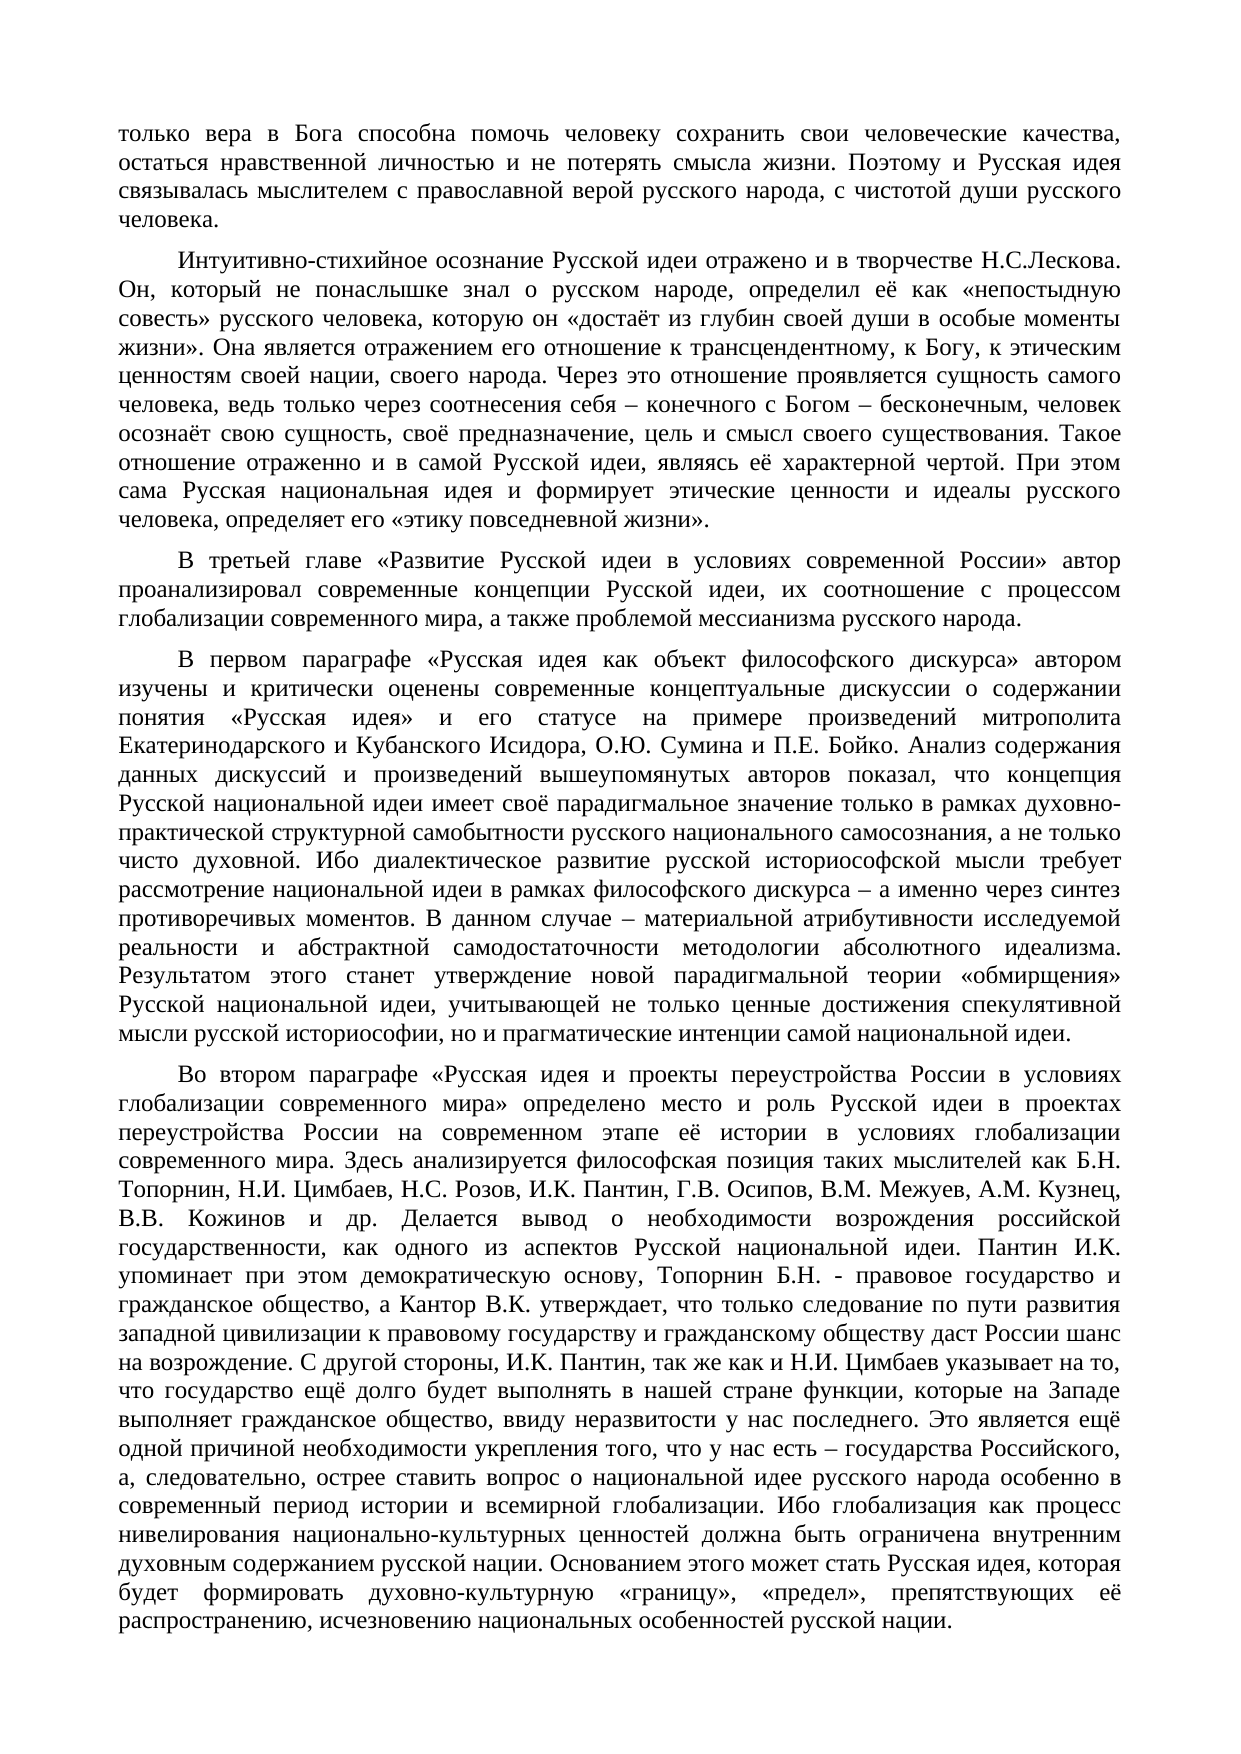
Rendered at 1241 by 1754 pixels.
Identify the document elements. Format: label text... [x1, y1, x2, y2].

text В третьей главе «Развитие Русской идеи в условиях современной России» автор проанализировал современные концепции Русской идеи, их соотношение с процессом глобализации современного мира, а также проблемой мессианизма русского народа. [118, 546, 1122, 632]
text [118, 118, 1122, 233]
text Интуитивно-стихийное осознание Русской идеи отражено и в творчестве Н.С.Лескова. Он, который не понаслышке знал о русском народе, определил её как «непостыдную совесть» русского человека, которую он «достаёт из глубин своей души в особые моменты жизни». Она является отражением его отношение к трансцендентному, к Богу, к этическим ценностям своей нации, своего народа. Через это отношение проявляется сущность самого человека, ведь только через соотнесения себя – конечного с Богом – бесконечным, человек осознаёт свою сущность, своё предназначение, цель и смысл своего существования. Такое отношение отраженно и в самой Русской идеи, являясь её характерной чертой. При этом сама Русская национальная идея и формирует этические ценности и идеалы русского человека, определяет его «этику повседневной жизни». [118, 246, 1122, 533]
text В первом параграфе «Русская идея как объект философского дискурса» автором изучены и критически оценены современные концептуальные дискуссии о содержании понятия «Русская идея» и его статусе на примере произведений митрополита Екатеринодарского и Кубанского Исидора, О.Ю. Сумина и П.Е. Бойко. Анализ содержания данных дискуссий и произведений вышеупомянутых авторов показал, что концепция Русской национальной идеи имеет своё парадигмальное значение только в рамках духовно-практической структурной самобытности русского национального самосознания, а не только чисто духовной. Ибо диалектическое развитие русской историософской мысли требует рассмотрение национальной идеи в рамках философского дискурса – а именно через синтез противоречивых моментов. В данном случае – материальной атрибутивности исследуемой реальности и абстрактной самодостаточности методологии абсолютного идеализма. Результатом этого станет утверждение новой парадигмальной теории «обмирщения» Русской национальной идеи, учитывающей не только ценные достижения спекулятивной мысли русской историософии, но и прагматические интенции самой национальной идеи. [118, 644, 1122, 1047]
text Во втором параграфе «Русская идея и проекты переустройства России в условиях глобализации современного мира» определено место и роль Русской идеи в проектах переустройства России на современном этапе её истории в условиях глобализации современного мира. Здесь анализируется философская позиция таких мыслителей как Б.Н. Топорнин, Н.И. Цимбаев, Н.С. Розов, И.К. Пантин, Г.В. Осипов, В.М. Межуев, А.М. Кузнец, В.В. Кожинов и др. Делается вывод о необходимости возрождения российской государственности, как одного из аспектов Русской национальной идеи. Пантин И.К. упоминает при этом демократическую основу, Топорнин Б.Н. - правовое государство и гражданское общество, а Кантор В.К. утверждает, что только следование по пути развития западной цивилизации к правовому государству и гражданскому обществу даст России шанс на возрождение. С другой стороны, И.К. Пантин, так же как и Н.И. Цимбаев указывает на то, что государство ещё долго будет выполнять в нашей стране функции, которые на Западе выполняет гражданское общество, ввиду неразвитости у нас последнего. Это является ещё одной причиной необходимости укрепления того, что у нас есть – государства Российского, а, следовательно, острее ставить вопрос о национальной идее русского народа особенно в современный период истории и всемирной глобализации. Ибо глобализация как процесс нивелирования национально-культурных ценностей должна быть ограничена внутренним духовным содержанием русской нации. Основанием этого может стать Русская идея, которая будет формировать духовно-культурную «границу», «предел», препятствующих её распространению, исчезновению национальных особенностей русской нации. [118, 1059, 1122, 1634]
